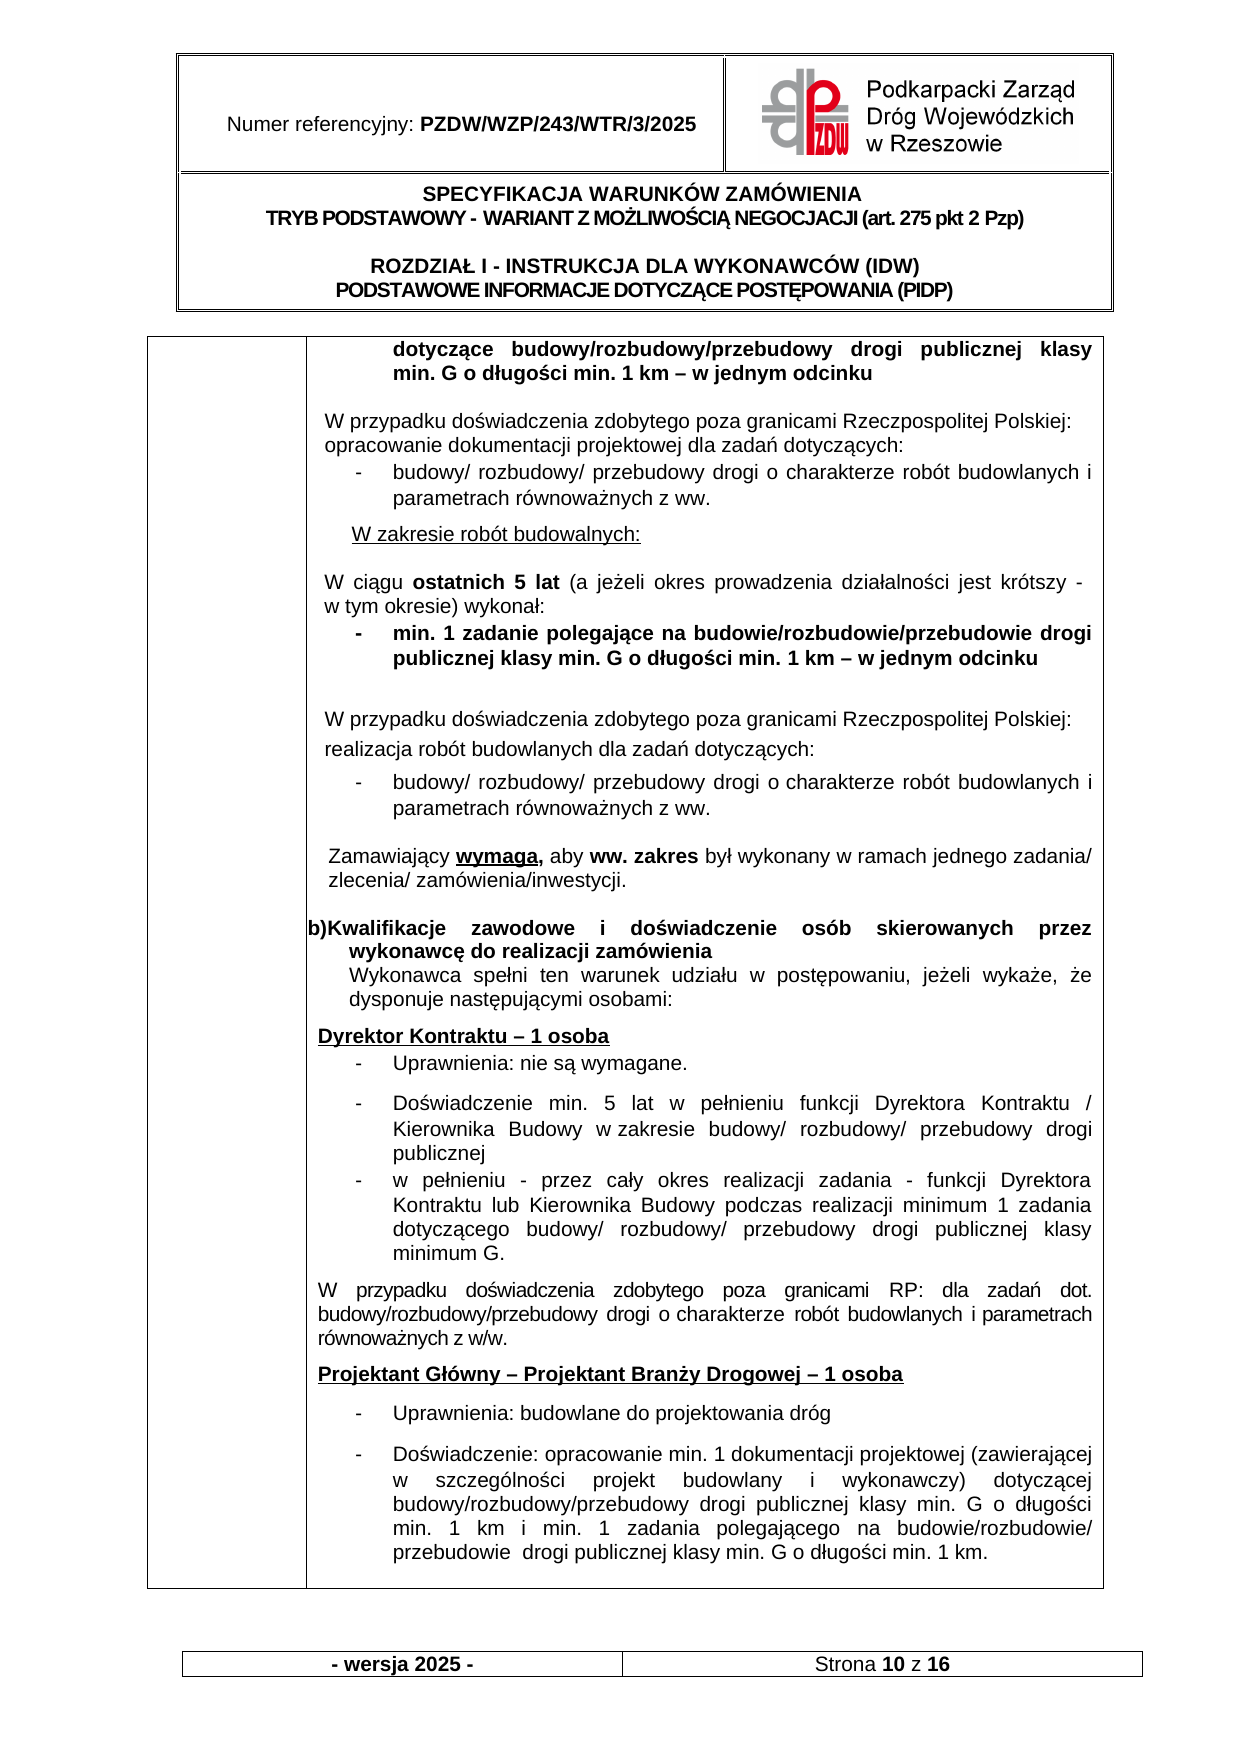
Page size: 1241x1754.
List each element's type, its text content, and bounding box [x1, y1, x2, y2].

table_cell [148, 337, 306, 1588]
picture [758, 63, 1079, 164]
